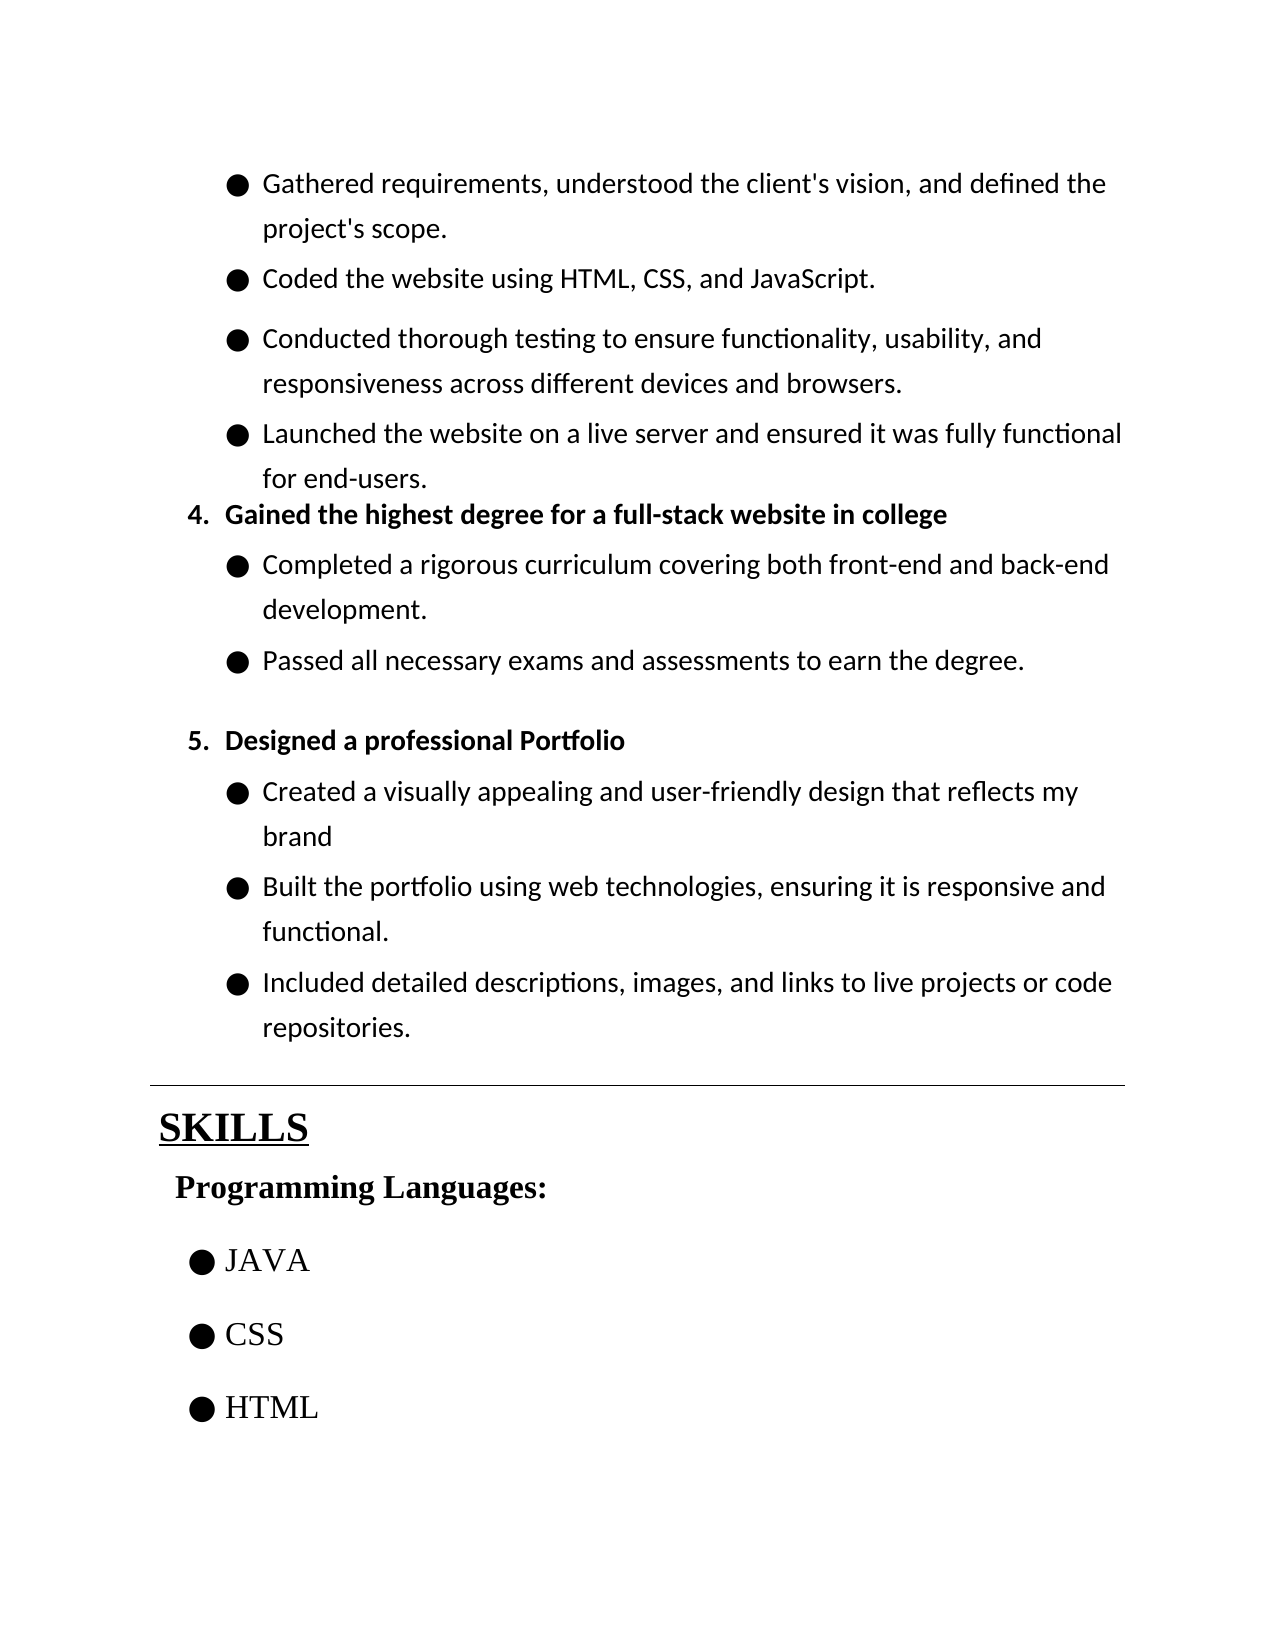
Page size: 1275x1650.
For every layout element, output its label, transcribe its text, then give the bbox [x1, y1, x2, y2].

text SKILLS [150, 1102, 1125, 1150]
list Coded the website using HTML, CSS, and JavaScript. [225, 245, 1125, 305]
list Gathered requirements, understood the client's vision, and defined the project's scope. [225, 150, 1125, 245]
list Launched the website on a live server and ensured it was fully functional for end-users. [225, 401, 1125, 496]
list Designed a professional Portfolio [187, 722, 1125, 758]
list HTML [187, 1369, 1125, 1438]
list Gained the highest degree for a full-stack website in college [187, 496, 1125, 532]
list Built the portfolio using web technologies, ensuring it is responsive and functional. [225, 853, 1125, 949]
list Completed a rigorous curriculum covering both front-end and back-end development. [225, 532, 1125, 627]
text Programming Languages: [150, 1167, 1125, 1205]
list Included detailed descriptions, images, and links to live projects or code repositories. [225, 949, 1125, 1044]
list Created a visually appealing and user-friendly design that reflects my brand [225, 758, 1125, 853]
list Conducted thorough testing to ensure functionality, usability, and responsiveness across different devices and browsers. [225, 305, 1125, 401]
list JAVA [187, 1222, 1125, 1290]
list Passed all necessary exams and assessments to earn the degree. [225, 627, 1125, 687]
list CSS [187, 1296, 1125, 1364]
